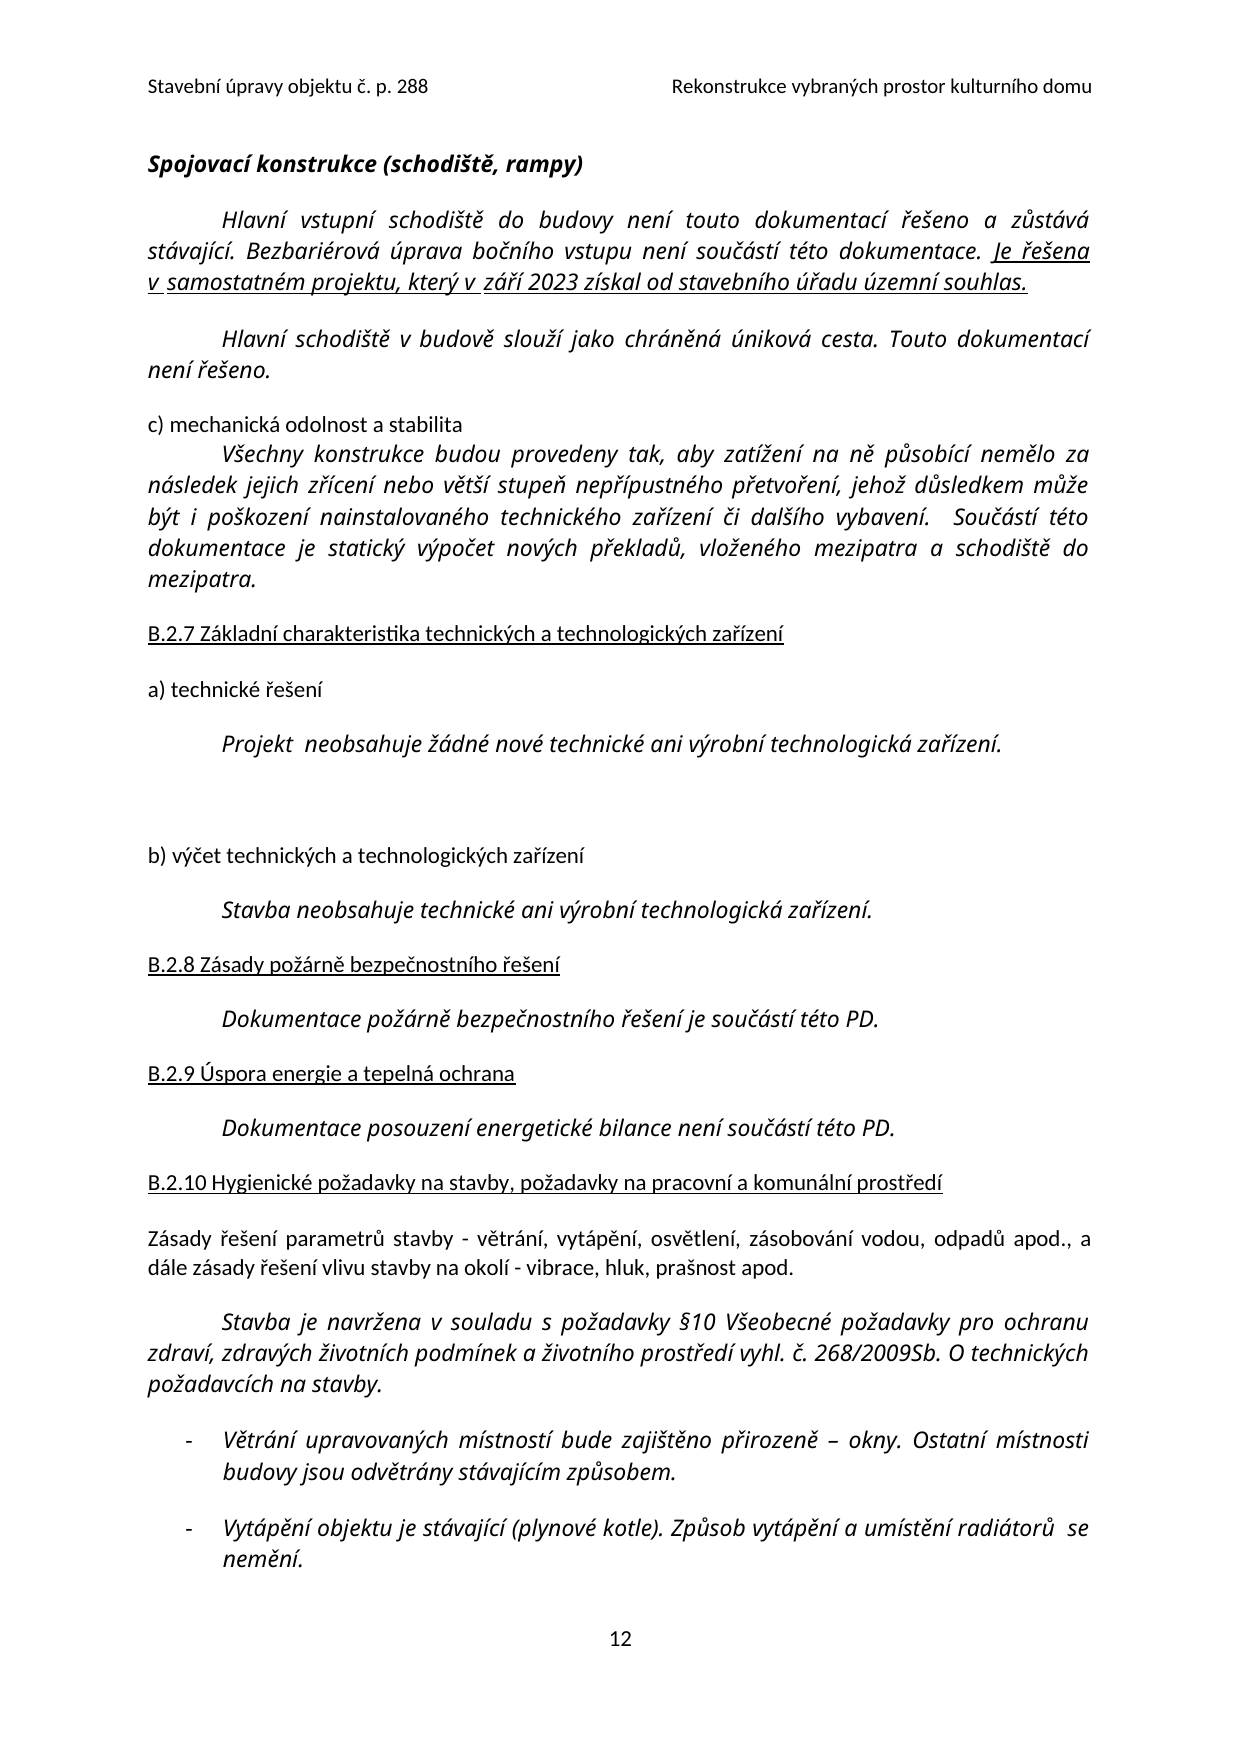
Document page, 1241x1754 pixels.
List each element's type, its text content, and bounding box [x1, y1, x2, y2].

list Vytápění objektu je stávající (plynové kotle). Způsob vytápění a umístění radiátorů se nemění. [185, 1512, 1093, 1574]
text B.2.10 Hygienické požadavky na stavby, požadavky na pracovní a komunální prostředí [148, 1168, 1093, 1197]
text b) výčet technických a technologických zařízení [148, 841, 1093, 869]
text Projekt neobsahuje žádné nové technické ani výrobní technologická zařízení. [148, 728, 1093, 760]
text Dokumentace požárně bezpečnostního řešení je součástí této PD. [148, 1003, 1093, 1034]
text Všechny konstrukce budou provedeny tak, aby zatížení na ně působící nemělo za následek jejich zřícení nebo větší stupeň nepřípustného přetvoření, jehož důsledkem může být i poškození nainstalovaného technického zařízení či dalšího vybavení. Součástí této dokumentace je statický výpočet nových překladů, vloženého mezipatra a schodiště do mezipatra. [148, 438, 1093, 594]
text Stavba neobsahuje technické ani výrobní technologická zařízení. [148, 894, 1093, 925]
text B.2.9 Úspora energie a tepelná ochrana [148, 1059, 1093, 1087]
text Stavba je navržena v souladu s požadavky §10 Všeobecné požadavky pro ochranu zdraví, zdravých životních podmínek a životního prostředí vyhl. č. 268/2009Sb. O technických požadavcích na stavby. [148, 1306, 1093, 1399]
text Hlavní vstupní schodiště do budovy není touto dokumentací řešeno a zůstává stávající. Bezbariérová úprava bočního vstupu není součástí této dokumentace. Je řešena v samostatném projektu, který v září 2023 získal od stavebního úřadu územní souhlas. [148, 204, 1093, 298]
list Větrání upravovaných místností bude zajištěno přirozeně – okny. Ostatní místnosti budovy jsou odvětrány stávajícím způsobem. [185, 1424, 1093, 1487]
text B.2.8 Zásady požárně bezpečnostního řešení [148, 950, 1093, 978]
text B.2.7 Základní charakteristika technických a technologických zařízení [148, 619, 1093, 647]
text a) technické řešení [148, 675, 1093, 703]
text Hlavní schodiště v budově slouží jako chráněná úniková cesta. Touto dokumentací není řešeno. [148, 323, 1093, 385]
text Spojovací konstrukce (schodiště, rampy) [148, 148, 1093, 179]
text Zásady řešení parametrů stavby - větrání, vytápění, osvětlení, zásobování vodou, odpadů apod., a dále zásady řešení vlivu stavby na okolí - vibrace, hluk, prašnost apod. [148, 1224, 1093, 1281]
text Dokumentace posouzení energetické bilance není součástí této PD. [148, 1112, 1093, 1143]
text c) mechanická odolnost a stabilita [148, 410, 1093, 438]
